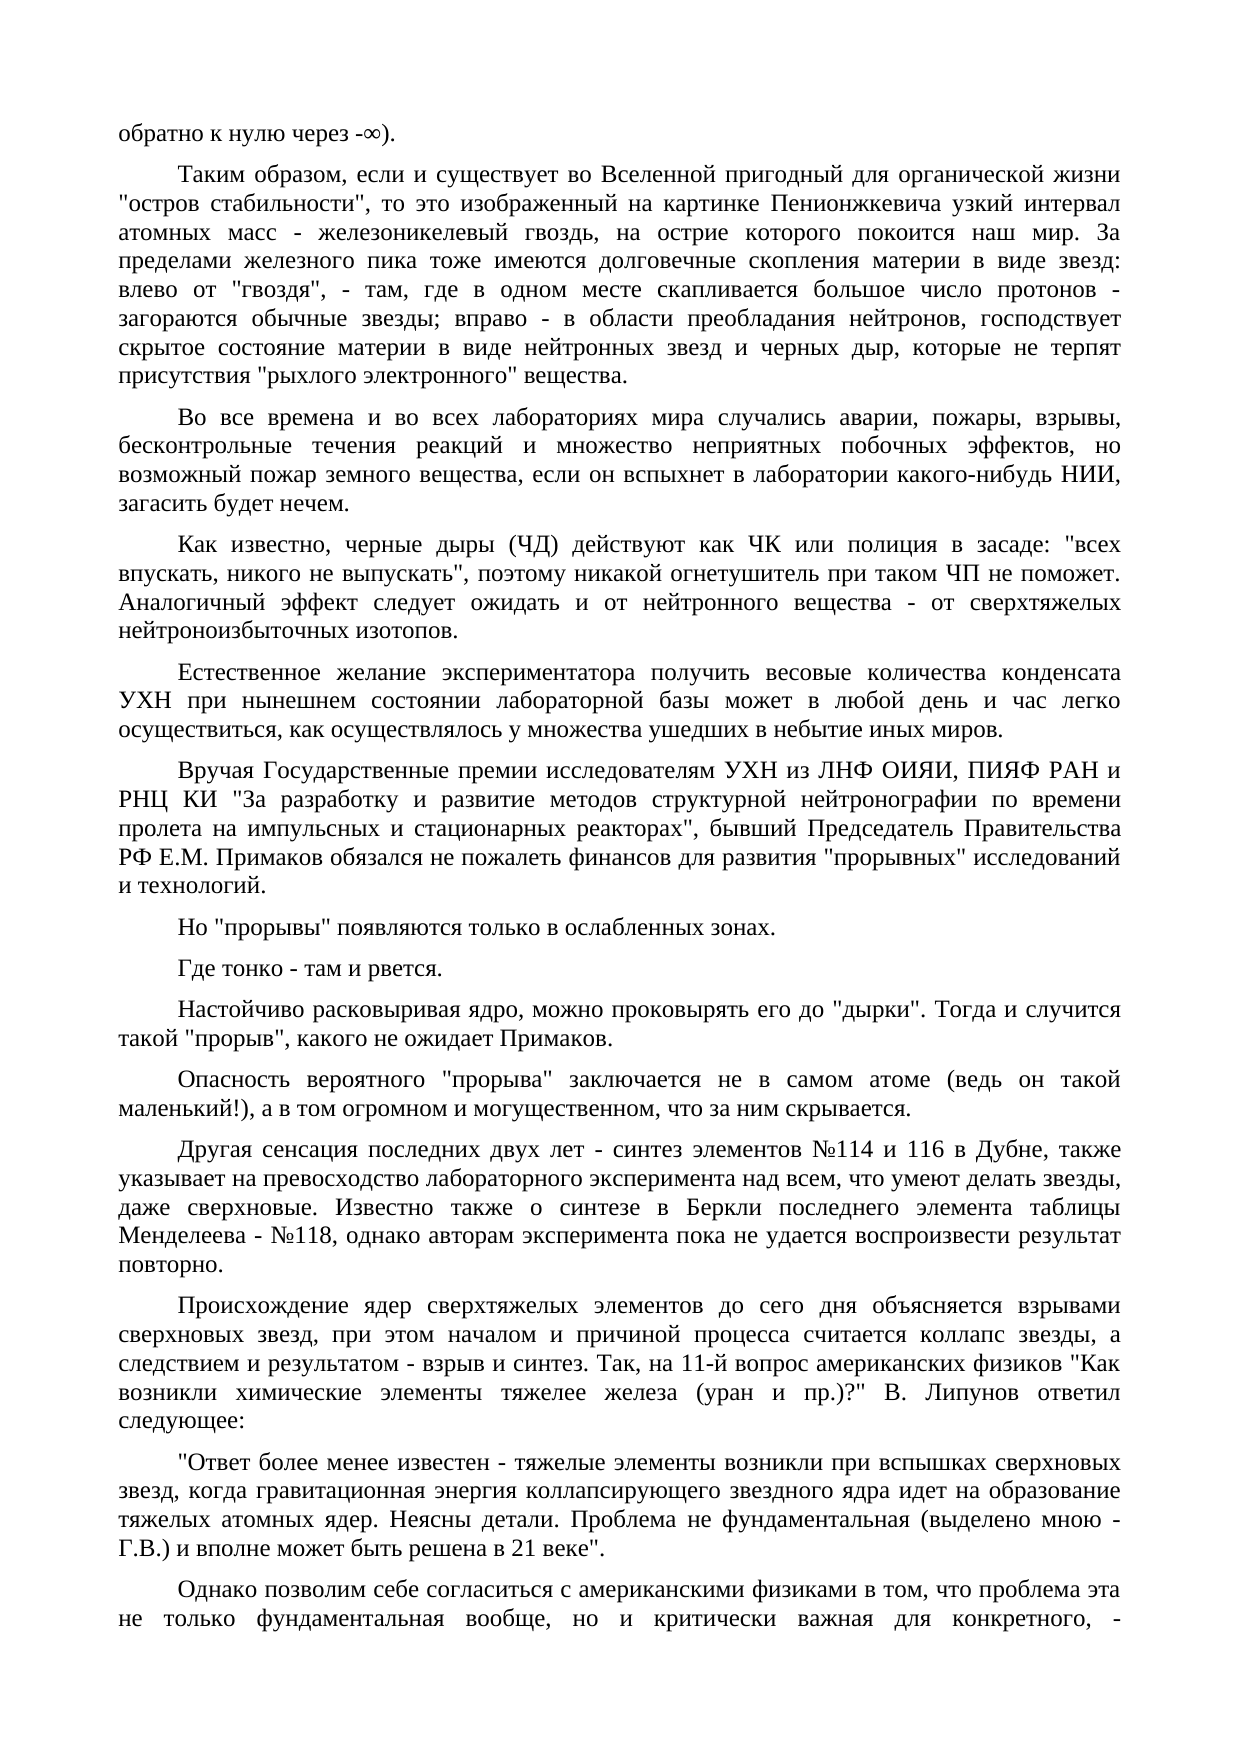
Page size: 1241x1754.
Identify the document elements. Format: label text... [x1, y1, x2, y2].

text Где тонко - там и рвется. [118, 953, 1122, 982]
text Опасность вероятного "прорыва" заключается не в самом атоме (ведь он такой маленький!), а в том огромном и могущественном, что за ним скрывается. [118, 1064, 1122, 1122]
text Естественное желание экспериментатора получить весовые количества конденсата УХН при нынешнем состоянии лабораторной базы может в любой день и час легко осуществиться, как осуществлялось у множества ушедших в небытие иных миров. [118, 657, 1122, 743]
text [118, 1574, 1122, 1632]
text Как известно, черные дыры (ЧД) действуют как ЧК или полиция в засаде: "всех впускать, никого не выпускать", поэтому никакой огнетушитель при таком ЧП не поможет. Аналогичный эффект следует ожидать и от нейтронного вещества - от сверхтяжелых нейтроноизбыточных изотопов. [118, 529, 1122, 644]
text Вручая Государственные премии исследователям УХН из ЛНФ ОИЯИ, ПИЯФ РАН и РНЦ КИ "За разработку и развитие методов структурной нейтронографии по времени пролета на импульсных и стационарных реакторах", бывший Председатель Правительства РФ Е.М. Примаков обязался не пожалеть финансов для развития "прорывных" исследований и технологий. [118, 756, 1122, 899]
text Во все времена и во всех лабораториях мира случались аварии, пожары, взрывы, бесконтрольные течения реакций и множество неприятных побочных эффектов, но возможный пожар земного вещества, если он вспыхнет в лаборатории какого-нибудь НИИ, загасить будет нечем. [118, 402, 1122, 517]
text Происхождение ядер сверхтяжелых элементов до сего дня объясняется взрывами сверхновых звезд, при этом началом и причиной процесса считается коллапс звезды, а следствием и результатом - взрыв и синтез. Так, на 11-й вопрос американских физиков "Как возникли химические элементы тяжелее железа (уран и пр.)?" В. Липунов ответил следующее: [118, 1291, 1122, 1434]
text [118, 118, 1122, 147]
text Таким образом, если и существует во Вселенной пригодный для органической жизни "остров стабильности", то это изображенный на картинке Пенионжкевича узкий интервал атомных масс - железоникелевый гвоздь, на острие которого покоится наш мир. За пределами железного пика тоже имеются долговечные скопления материи в виде звезд: влево от "гвоздя", - там, где в одном месте скапливается большое число протонов - загораются обычные звезды; вправо - в области преобладания нейтронов, господствует скрытое состояние материи в виде нейтронных звезд и черных дыр, которые не терпят присутствия "рыхлого электронного" вещества. [118, 159, 1122, 389]
text Но "прорывы" появляются только в ослабленных зонах. [118, 912, 1122, 941]
text "Ответ более менее известен - тяжелые элементы возникли при вспышках сверхновых звезд, когда гравитационная энергия коллапсирующего звездного ядра идет на образование тяжелых атомных ядер. Неясны детали. Проблема не фундаментальная (выделено мною - Г.В.) и вполне может быть решена в 21 веке". [118, 1447, 1122, 1562]
text Настойчиво расковыривая ядро, можно проковырять его до "дырки". Тогда и случится такой "прорыв", какого не ожидает Примаков. [118, 994, 1122, 1052]
text Другая сенсация последних двух лет - синтез элементов №114 и 116 в Дубне, также указывает на превосходство лабораторного эксперимента над всем, что умеют делать звезды, даже сверхновые. Известно также о синтезе в Беркли последнего элемента таблицы Менделеева - №118, однако авторам эксперимента пока не удается воспроизвести результат повторно. [118, 1134, 1122, 1278]
